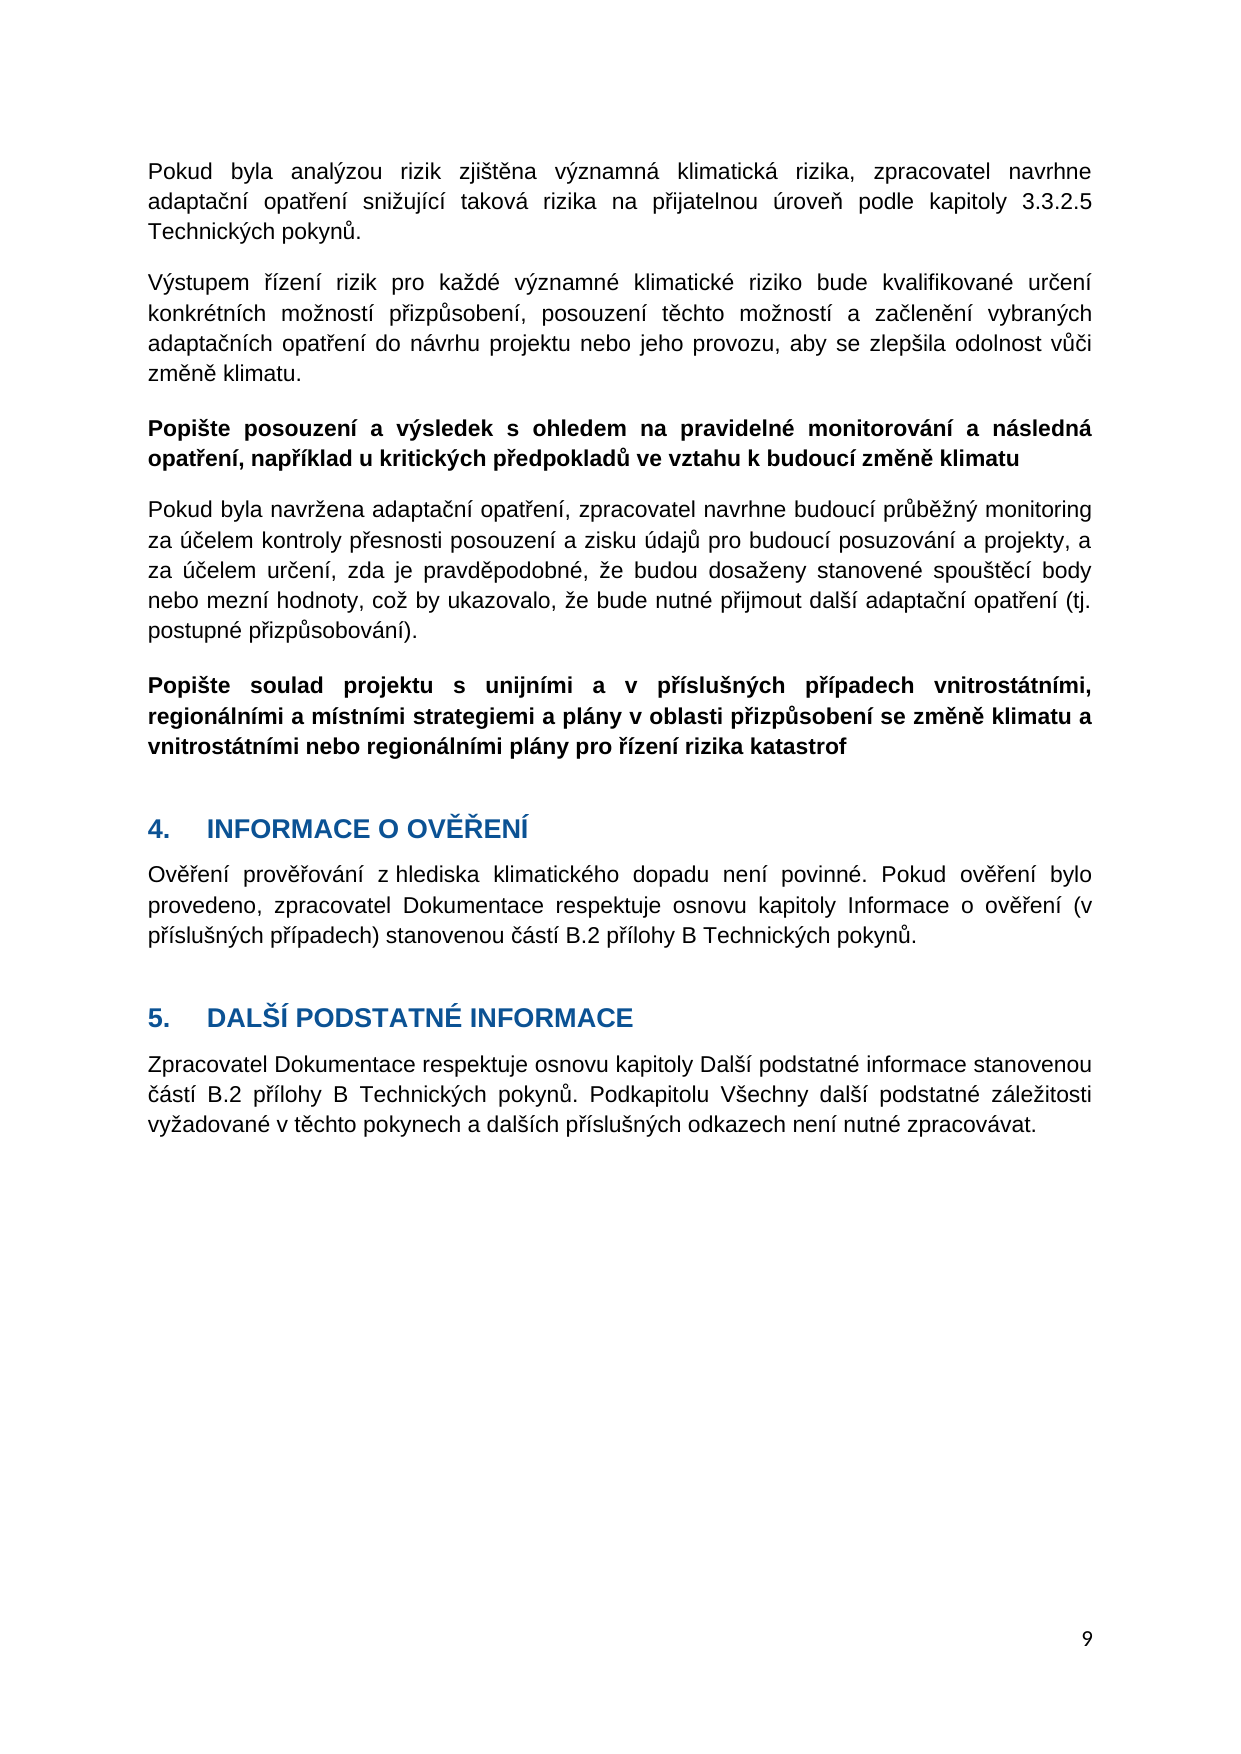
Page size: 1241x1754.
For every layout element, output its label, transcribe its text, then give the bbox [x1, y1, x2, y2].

subtitle Další podstatné informace [148, 1002, 1093, 1033]
text Pokud byla navržena adaptační opatření, zpracovatel navrhne budoucí průběžný monitoring za účelem kontroly přesnosti posouzení a zisku údajů pro budoucí posuzování a projekty, a za účelem určení, zda je pravděpodobné, že budou dosaženy stanovené spouštěcí body nebo mezní hodnoty, což by ukazovalo, že bude nutné přijmout další adaptační opatření (tj. postupné přizpůsobování). [148, 496, 1093, 643]
text Ověření prověřování z hlediska klimatického dopadu není povinné. Pokud ověření bylo provedeno, zpracovatel Dokumentace respektuje osnovu kapitoly Informace o ověření (v příslušných případech) stanovenou částí B.2 přílohy B Technických pokynů. [148, 861, 1093, 948]
text Popište soulad projektu s unijními a v příslušných případech vnitrostátními, regionálními a místními strategiemi a plány v oblasti přizpůsobení se změně klimatu a vnitrostátními nebo regionálními plány pro řízení rizika katastrof [148, 672, 1093, 759]
subtitle Informace o ověření [148, 813, 1093, 844]
text Výstupem řízení rizik pro každé významné klimatické riziko bude kvalifikované určení konkrétních možností přizpůsobení, posouzení těchto možností a začlenění vybraných adaptačních opatření do návrhu projektu nebo jeho provozu, aby se zlepšila odolnost vůči změně klimatu. [148, 269, 1093, 386]
text Popište posouzení a výsledek s ohledem na pravidelné monitorování a následná opatření, například u kritických předpokladů ve vztahu k budoucí změně klimatu [148, 415, 1093, 472]
text Pokud byla analýzou rizik zjištěna významná klimatická rizika, zpracovatel navrhne adaptační opatření snižující taková rizika na přijatelnou úroveň podle kapitoly 3.3.2.5 Technických pokynů. [148, 158, 1093, 244]
text Zpracovatel Dokumentace respektuje osnovu kapitoly Další podstatné informace stanovenou částí B.2 přílohy B Technických pokynů. Podkapitolu Všechny další podstatné záležitosti vyžadované v těchto pokynech a dalších příslušných odkazech není nutné zpracovávat. [148, 1051, 1093, 1137]
